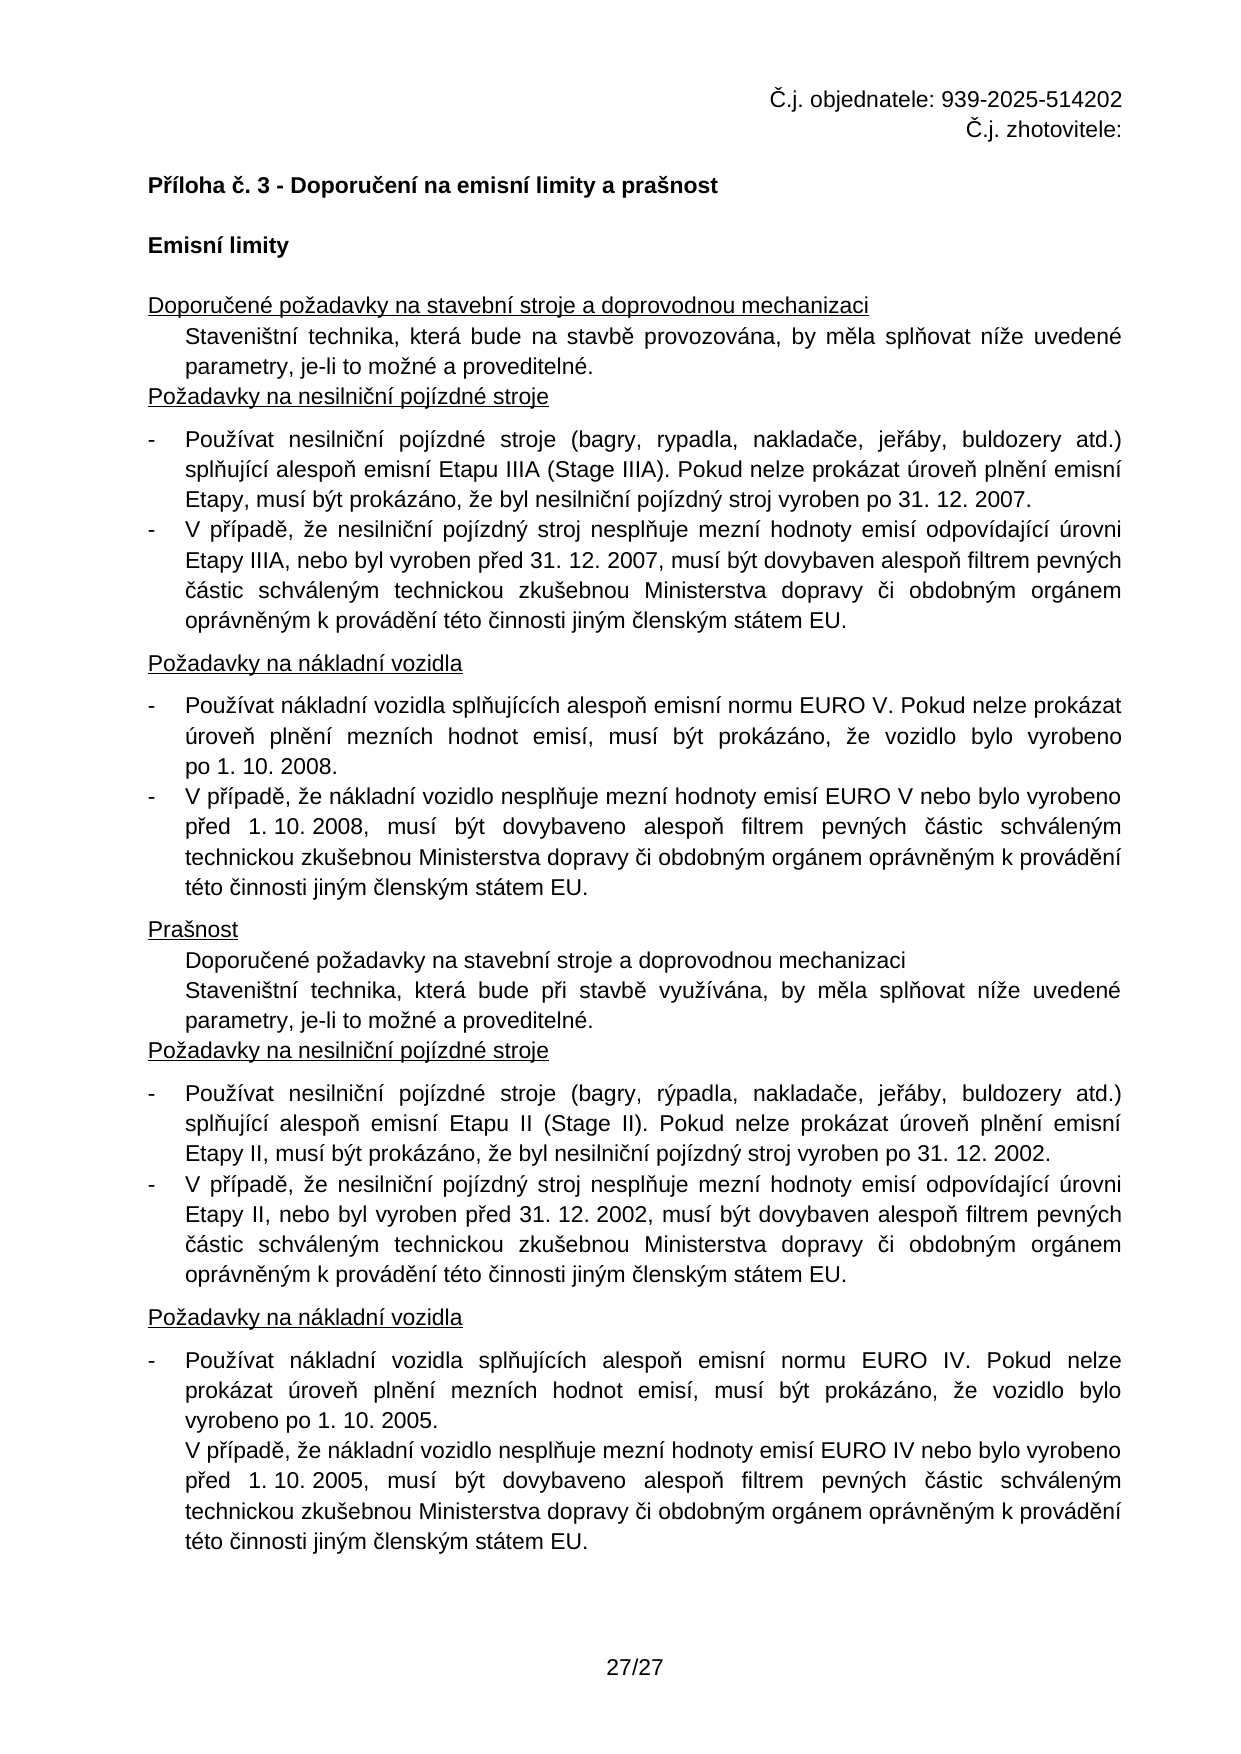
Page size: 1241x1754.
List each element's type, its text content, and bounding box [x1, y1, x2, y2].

list V případě, že nesilniční pojízdný stroj nesplňuje mezní hodnoty emisí odpovídající úrovni Etapy II, nebo byl vyroben před 31. 12. 2002, musí být dovybaven alespoň filtrem pevných částic schváleným technickou zkušebnou Ministerstva dopravy či obdobným orgánem oprávněným k provádění této činnosti jiným členským státem EU. [148, 1171, 1122, 1288]
list Používat nesilniční pojízdné stroje (bagry, rypadla, nakladače, jeřáby, buldozery atd.) splňující alespoň emisní Etapu IIIA (Stage IIIA). Pokud nelze prokázat úroveň plnění emisní Etapy, musí být prokázáno, že byl nesilniční pojízdný stroj vyroben po 31. 12. 2007. [148, 426, 1122, 513]
list V případě, že nákladní vozidlo nesplňuje mezní hodnoty emisí EURO V nebo bylo vyrobeno před 1. 10. 2008, musí být dovybaveno alespoň filtrem pevných částic schváleným technickou zkušebnou Ministerstva dopravy či obdobným orgánem oprávněným k provádění této činnosti jiným členským státem EU. [148, 783, 1122, 900]
text Emisní limity [148, 232, 1122, 258]
text Požadavky na nesilniční pojízdné stroje [148, 383, 1122, 409]
list Používat nákladní vozidla splňujících alespoň emisní normu EURO V. Pokud nelze prokázat úroveň plnění mezních hodnot emisí, musí být prokázáno, že vozidlo bylo vyrobeno po 1. 10. 2008. [148, 692, 1122, 779]
list V případě, že nákladní vozidlo nesplňuje mezní hodnoty emisí EURO IV nebo bylo vyrobeno před 1. 10. 2005, musí být dovybaveno alespoň filtrem pevných částic schváleným technickou zkušebnou Ministerstva dopravy či obdobným orgánem oprávněným k provádění této činnosti jiným členským státem EU. [185, 1437, 1122, 1554]
text Staveništní technika, která bude na stavbě provozována, by měla splňovat níže uvedené parametry, je-li to možné a proveditelné. [185, 323, 1122, 379]
text Doporučené požadavky na stavební stroje a doprovodnou mechanizaci [148, 292, 1122, 319]
list Používat nesilniční pojízdné stroje (bagry, rýpadla, nakladače, jeřáby, buldozery atd.) splňující alespoň emisní Etapu II (Stage II). Pokud nelze prokázat úroveň plnění emisní Etapy II, musí být prokázáno, že byl nesilniční pojízdný stroj vyroben po 31. 12. 2002. [148, 1080, 1122, 1167]
text Požadavky na nesilniční pojízdné stroje [148, 1037, 1122, 1064]
text Příloha č. 3 - Doporučení na emisní limity a prašnost [148, 172, 1122, 198]
list V případě, že nesilniční pojízdný stroj nesplňuje mezní hodnoty emisí odpovídající úrovni Etapy IIIA, nebo byl vyroben před 31. 12. 2007, musí být dovybaven alespoň filtrem pevných částic schváleným technickou zkušebnou Ministerstva dopravy či obdobným orgánem oprávněným k provádění této činnosti jiným členským státem EU. [148, 516, 1122, 633]
text Požadavky na nákladní vozidla [148, 1304, 1122, 1330]
text Požadavky na nákladní vozidla [148, 650, 1122, 676]
text Prašnost [148, 916, 1122, 943]
text Doporučené požadavky na stavební stroje a doprovodnou mechanizaci [185, 947, 1122, 973]
text Staveništní technika, která bude při stavbě využívána, by měla splňovat níže uvedené parametry, je-li to možné a proveditelné. [185, 977, 1122, 1033]
list Používat nákladní vozidla splňujících alespoň emisní normu EURO IV. Pokud nelze prokázat úroveň plnění mezních hodnot emisí, musí být prokázáno, že vozidlo bylo vyrobeno po 1. 10. 2005. [148, 1347, 1122, 1433]
